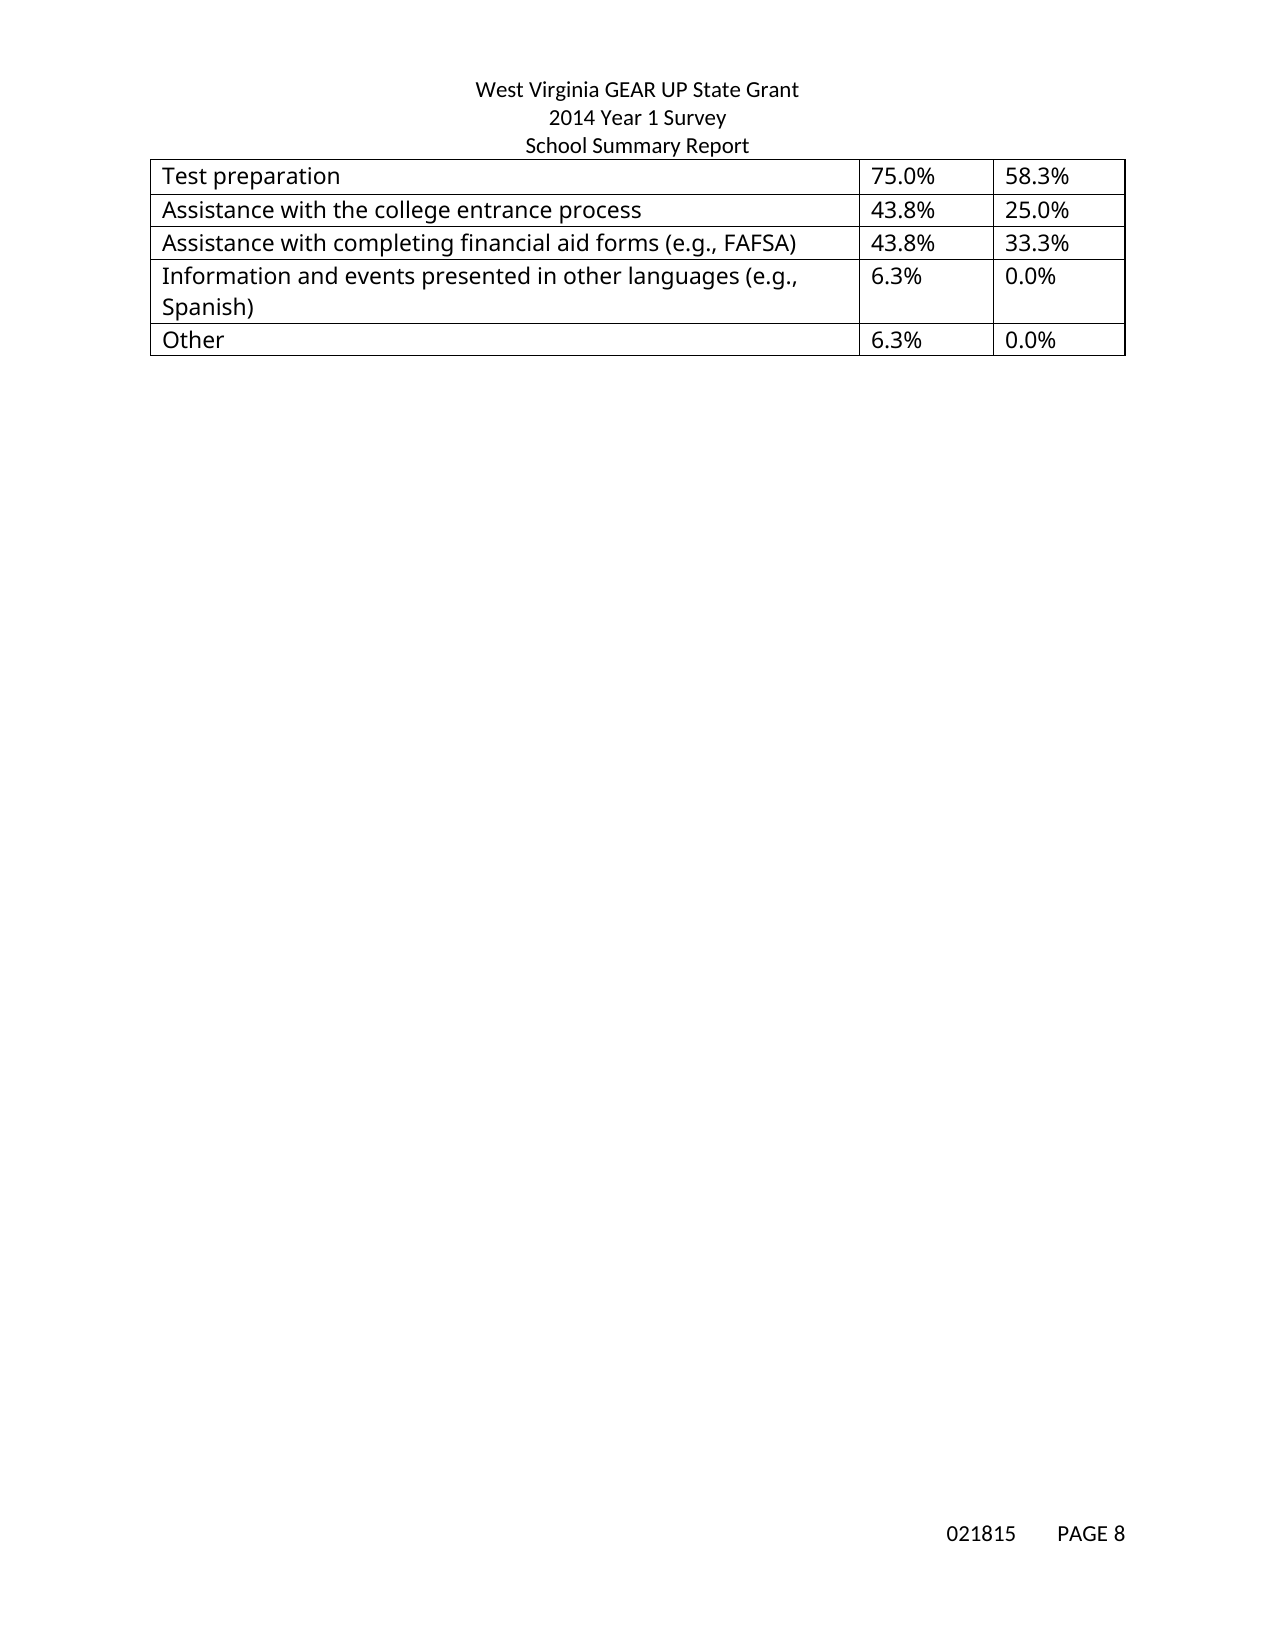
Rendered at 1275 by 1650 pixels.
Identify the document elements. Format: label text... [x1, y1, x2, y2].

table_cell 43.8% [860, 227, 993, 259]
table_cell 6.3% [860, 324, 993, 355]
table_cell Assistance with completing financial aid forms (e.g., FAFSA) [151, 227, 859, 259]
table_cell 6.3% [860, 260, 993, 322]
table_cell 33.3% [994, 227, 1124, 259]
table_cell 43.8% [860, 195, 993, 226]
table_cell Information and events presented in other languages (e.g., Spanish) [151, 260, 859, 322]
table_cell 58.3% [994, 160, 1124, 193]
table_cell Test preparation [151, 160, 859, 193]
table_cell Assistance with the college entrance process [151, 195, 859, 226]
table_cell 0.0% [994, 324, 1124, 355]
table_cell 25.0% [994, 195, 1124, 226]
table_cell 75.0% [860, 160, 993, 193]
table_cell Other [151, 324, 859, 355]
table_cell 0.0% [994, 260, 1124, 322]
